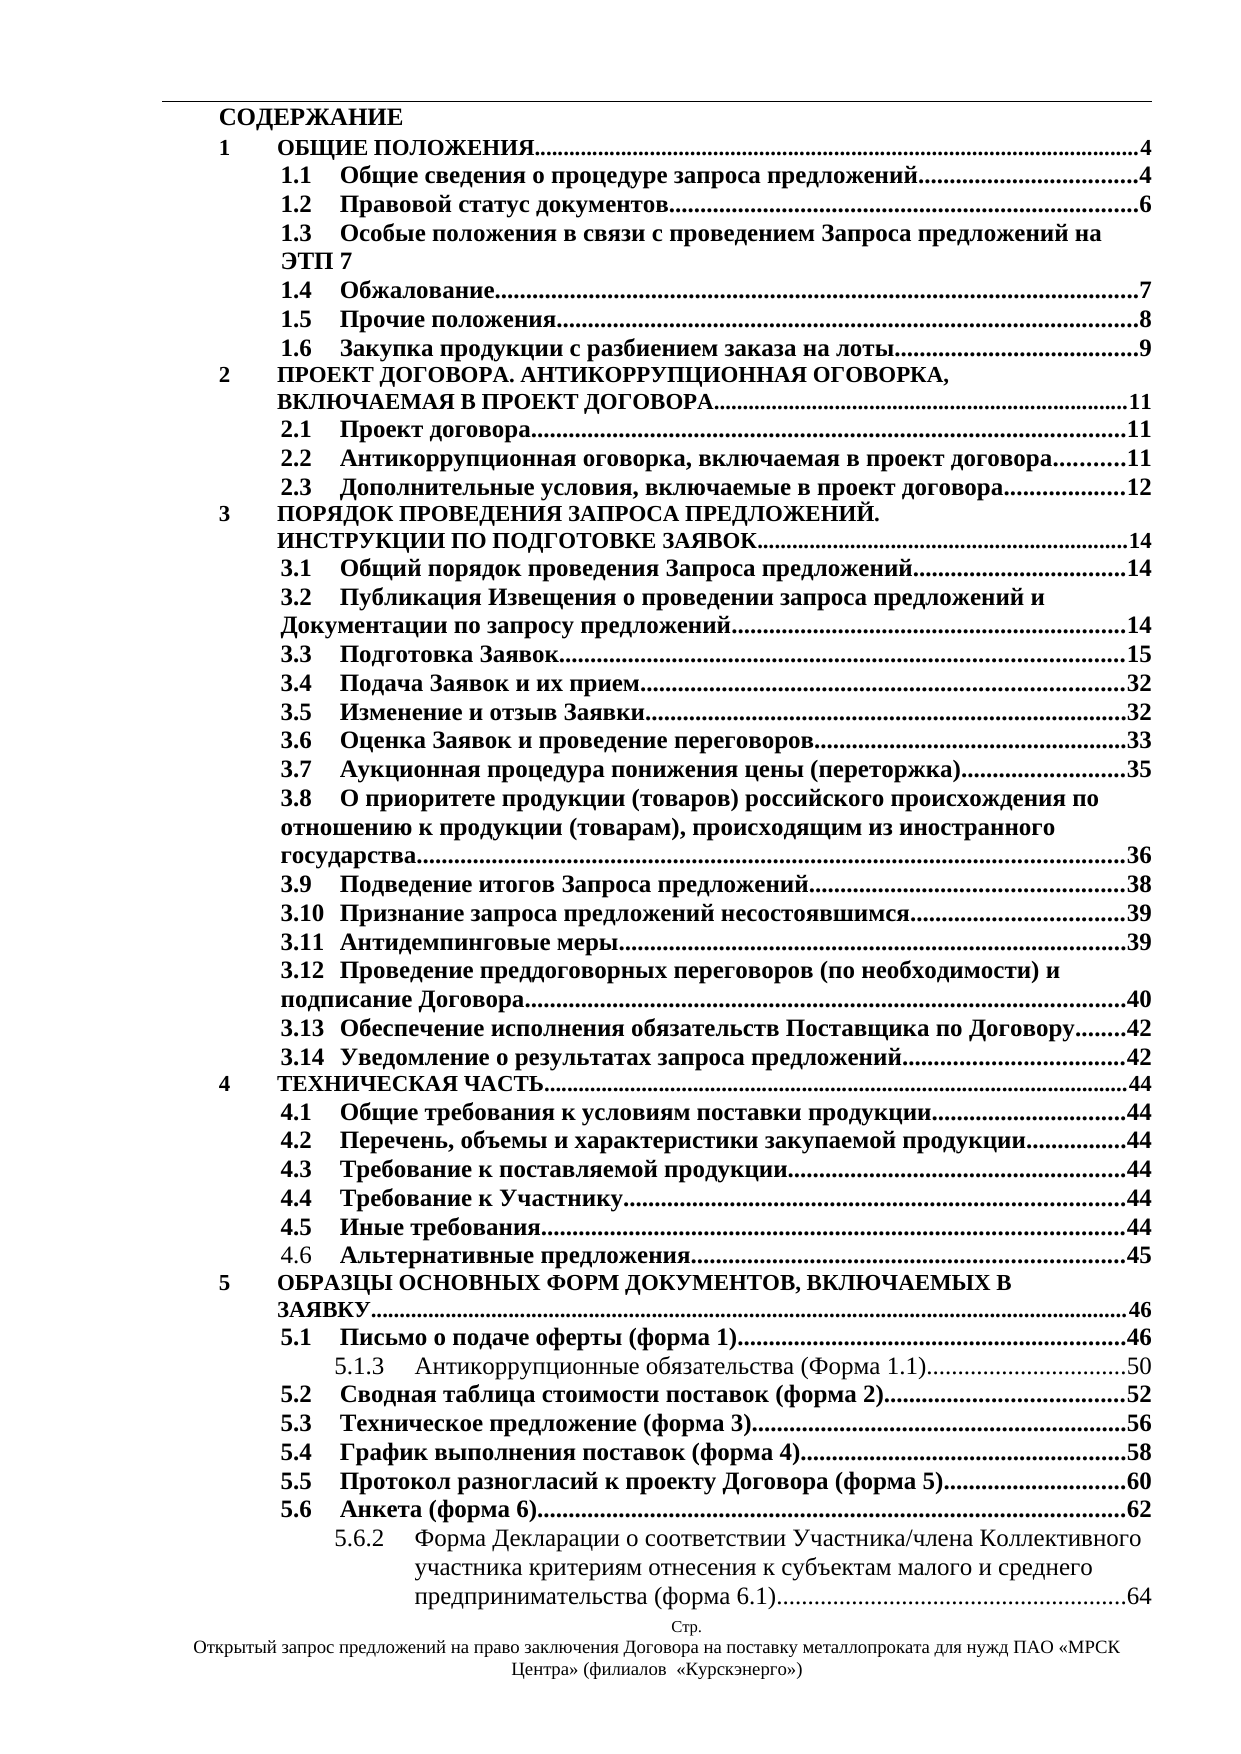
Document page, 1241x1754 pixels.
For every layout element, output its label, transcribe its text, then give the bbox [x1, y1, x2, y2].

text 3.9 Подведение итогов Запроса предложений 38 [280, 869, 1133, 898]
text 3.12 Проведение преддоговорных переговоров (по необходимости) и подписание Договора 40 [280, 956, 1133, 1013]
text 1.3 Особые положения в связи с проведением Запроса предложений на ЭТП 7 [280, 218, 1133, 275]
text 2.3 Дополнительные условия, включаемые в проект договора 12 [280, 472, 1133, 500]
text 3.7 Аукционная процедура понижения цены (переторжка) 35 [280, 754, 1133, 783]
text 3.10 Признание запроса предложений несостоявшимся 39 [280, 898, 1133, 927]
text 1.2 Правовой статус документов 6 [280, 189, 1133, 218]
text 3.1 Общий порядок проведения Запроса предложений 14 [280, 553, 1133, 582]
text 1 Общие положения 4 [218, 134, 1033, 160]
text 5.5 Протокол разногласий к проекту Договора (форма 5) 60 [280, 1466, 1133, 1494]
text 3.4 Подача Заявок и их прием 32 [280, 668, 1133, 697]
text 4.1 Общие требования к условиям поставки продукции 44 [280, 1097, 1133, 1126]
text 5.6.2 Форма Декларации о соответствии Участника/члена Коллективного участника критериям отнесения к субъектам малого и среднего предпринимательства (форма 6.1) 64 [334, 1523, 1144, 1609]
text 1.6 Закупка продукции с разбиением заказа на лоты 9 [280, 333, 1133, 361]
text 3.13 Обеспечение исполнения обязательств Поставщика по Договору 42 [280, 1013, 1133, 1042]
text 3.11 Антидемпинговые меры 39 [280, 927, 1133, 956]
text СОДЕРЖАНИЕ [218, 102, 938, 131]
text 3.2 Публикация Извещения о проведении запроса предложений и Документации по запросу предложений 14 [280, 582, 1133, 639]
text 2 Проект Договора. Антикоррупционная оговорка, включаемая в проект договора 11 [218, 361, 1033, 414]
text 3.5 Изменение и отзыв Заявки 32 [280, 697, 1133, 726]
text 5.3 Техническое предложение (форма 3) 56 [280, 1408, 1133, 1437]
text 4.2 Перечень, объемы и характеристики закупаемой продукции 44 [280, 1126, 1133, 1154]
text 5.1.3 Антикоррупционные обязательства (Форма 1.1). 50 [334, 1351, 1144, 1379]
text 3.8 О приоритете продукции (товаров) российского происхождения по отношению к продукции (товарам), происходящим из иностранного государства 36 [280, 783, 1133, 869]
text 5.2 Сводная таблица стоимости поставок (форма 2) 52 [280, 1379, 1133, 1408]
text 2.2 Антикоррупционная оговорка, включаемая в проект договора 11 [280, 443, 1133, 472]
text 4.3 Требование к поставляемой продукции 44 [280, 1154, 1133, 1183]
text 1.4 Обжалование 7 [280, 275, 1133, 304]
text 3.14 Уведомление о результатах запроса предложений 42 [280, 1042, 1133, 1071]
text 4.6 Альтернативные предложения 45 [280, 1241, 1133, 1269]
text 4 Техническая часть 44 [218, 1071, 1033, 1097]
text 3 Порядок проведения Запроса предложений. Инструкции по подготовке Заявок 14 [218, 500, 1033, 553]
text 1.1 Общие сведения о процедуре запроса предложений 4 [280, 160, 1133, 189]
text 5.1 Письмо о подаче оферты (форма 1) 46 [280, 1322, 1133, 1351]
text 5.6 Анкета (форма 6) 62 [280, 1494, 1133, 1523]
text 1.5 Прочие положения 8 [280, 304, 1133, 333]
text 5.4 График выполнения поставок (форма 4) 58 [280, 1437, 1133, 1466]
text 5 Образцы основных форм документов, включаемых в Заявку 46 [218, 1269, 1033, 1322]
text 2.1 Проект договора 11 [280, 414, 1133, 443]
text 4.5 Иные требования 44 [280, 1212, 1133, 1241]
text 4.4 Требование к Участнику. 44 [280, 1183, 1133, 1212]
text 3.6 Оценка Заявок и проведение переговоров 33 [280, 726, 1133, 754]
text 3.3 Подготовка Заявок 15 [280, 639, 1133, 668]
